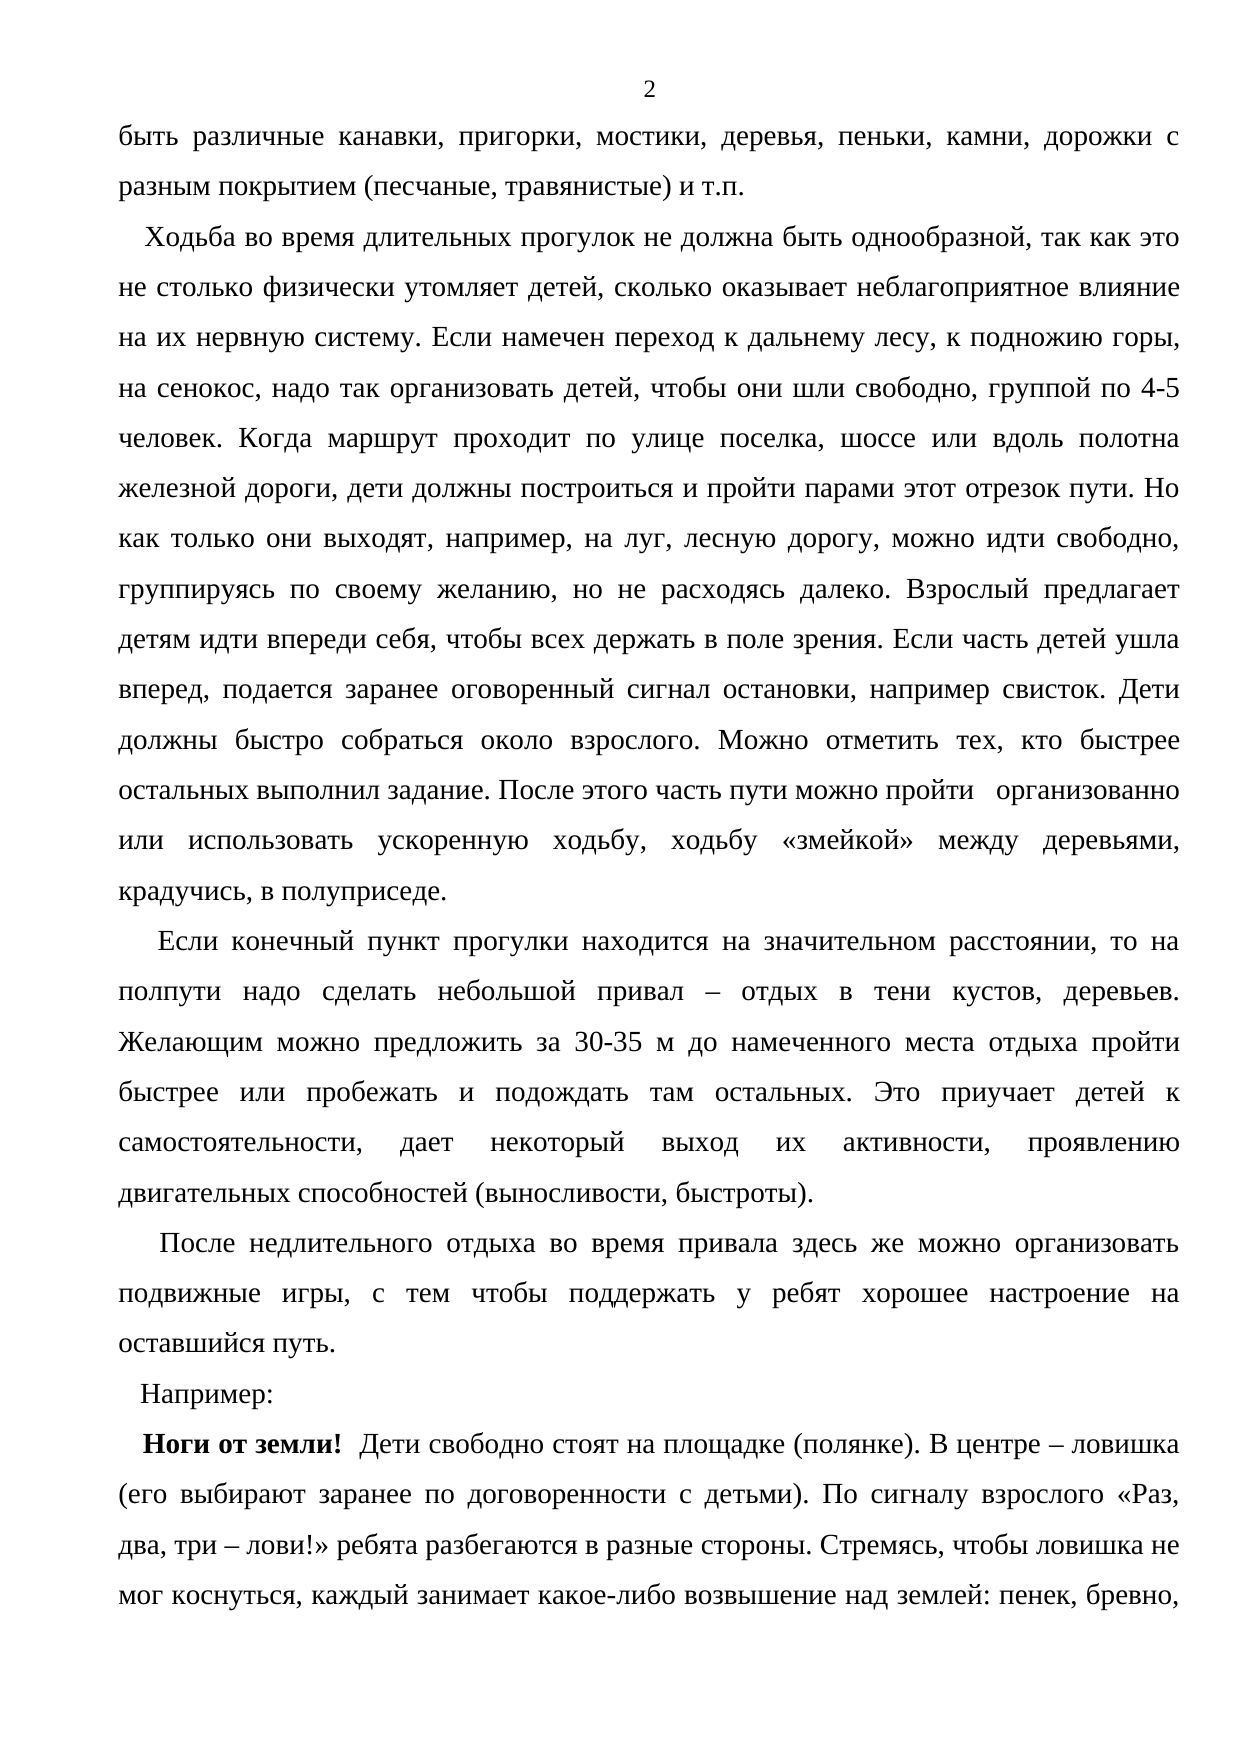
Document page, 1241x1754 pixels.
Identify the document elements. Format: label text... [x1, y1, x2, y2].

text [118, 1426, 1181, 1611]
text Ходьба во время длительных прогулок не должна быть однообразной, так как это не столько физически утомляет детей, сколько оказывает неблагоприятное влияние на их нервную систему. Если намечен переход к дальнему лесу, к подножию горы, на сенокос, надо так организовать детей, чтобы они шли свободно, группой по 4-5 человек. Когда маршрут проходит по улице поселка, шоссе или вдоль полотна железной дороги, дети должны построиться и пройти парами этот отрезок пути. Но как только они выходят, например, на луг, лесную дорогу, можно идти свободно, группируясь по своему желанию, но не расходясь далеко. Взрослый предлагает детям идти впереди себя, чтобы всех держать в поле зрения. Если часть детей ушла вперед, подается заранее оговоренный сигнал остановки, например свисток. Дети должны быстро собраться около взрослого. Можно отметить тех, кто быстрее остальных выполнил задание. После этого часть пути можно пройти организованно или использовать ускоренную ходьбу, ходьбу «змейкой» между деревьями, крадучись, в полуприседе. [118, 219, 1181, 906]
text Если конечный пункт прогулки находится на значительном расстоянии, то на полпути надо сделать небольшой привал – отдых в тени кустов, деревьев. Желающим можно предложить за 30-35 м до намеченного места отдыха пройти быстрее или пробежать и подождать там остальных. Это приучает детей к самостоятельности, дает некоторый выход их активности, проявлению двигательных способностей (выносливости, быстроты). [118, 923, 1181, 1208]
text После недлительного отдыха во время привала здесь же можно организовать подвижные игры, с тем чтобы поддержать у ребят хорошее настроение на оставшийся путь. [118, 1225, 1181, 1359]
text Например: [118, 1376, 1181, 1409]
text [118, 118, 1181, 202]
